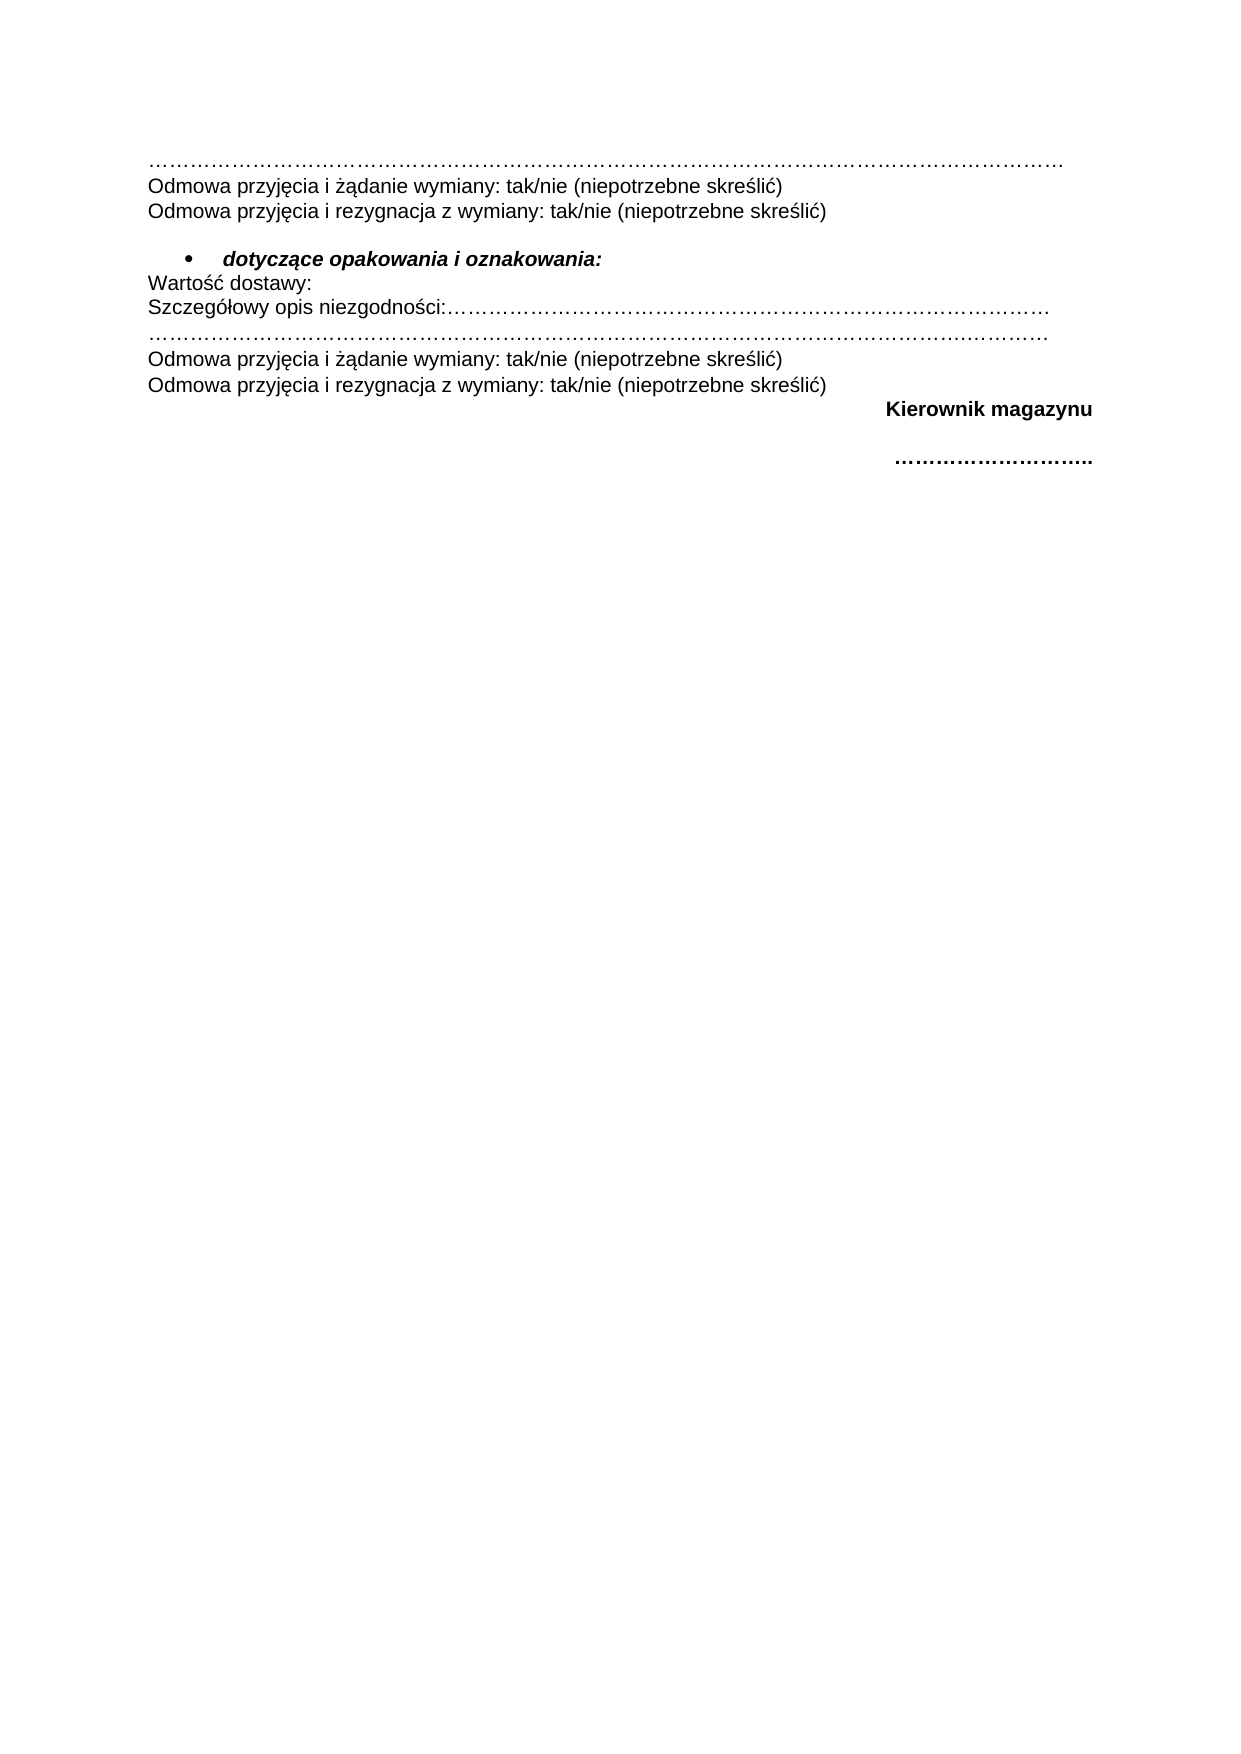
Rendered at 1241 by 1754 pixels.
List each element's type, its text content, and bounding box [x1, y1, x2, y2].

text Szczegółowy opis niezgodności:…………………………………………………………………………… [148, 295, 1093, 319]
text Odmowa przyjęcia i żądanie wymiany: tak/nie (niepotrzebne skreślić) [148, 173, 1093, 197]
text ……………………….. [148, 444, 1093, 468]
text Odmowa przyjęcia i rezygnacja z wymiany: tak/nie (niepotrzebne skreślić) [148, 373, 1093, 397]
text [148, 148, 1093, 172]
text Wartość dostawy: [148, 271, 1093, 295]
text ……………………………………………………………………………………………………….………… [148, 321, 1093, 345]
text Odmowa przyjęcia i rezygnacja z wymiany: tak/nie (niepotrzebne skreślić) [148, 199, 1093, 223]
text Kierownik magazynu [148, 397, 1093, 421]
list dotyczące opakowania i oznakowania: [185, 247, 1093, 271]
text Odmowa przyjęcia i żądanie wymiany: tak/nie (niepotrzebne skreślić) [148, 347, 1093, 371]
